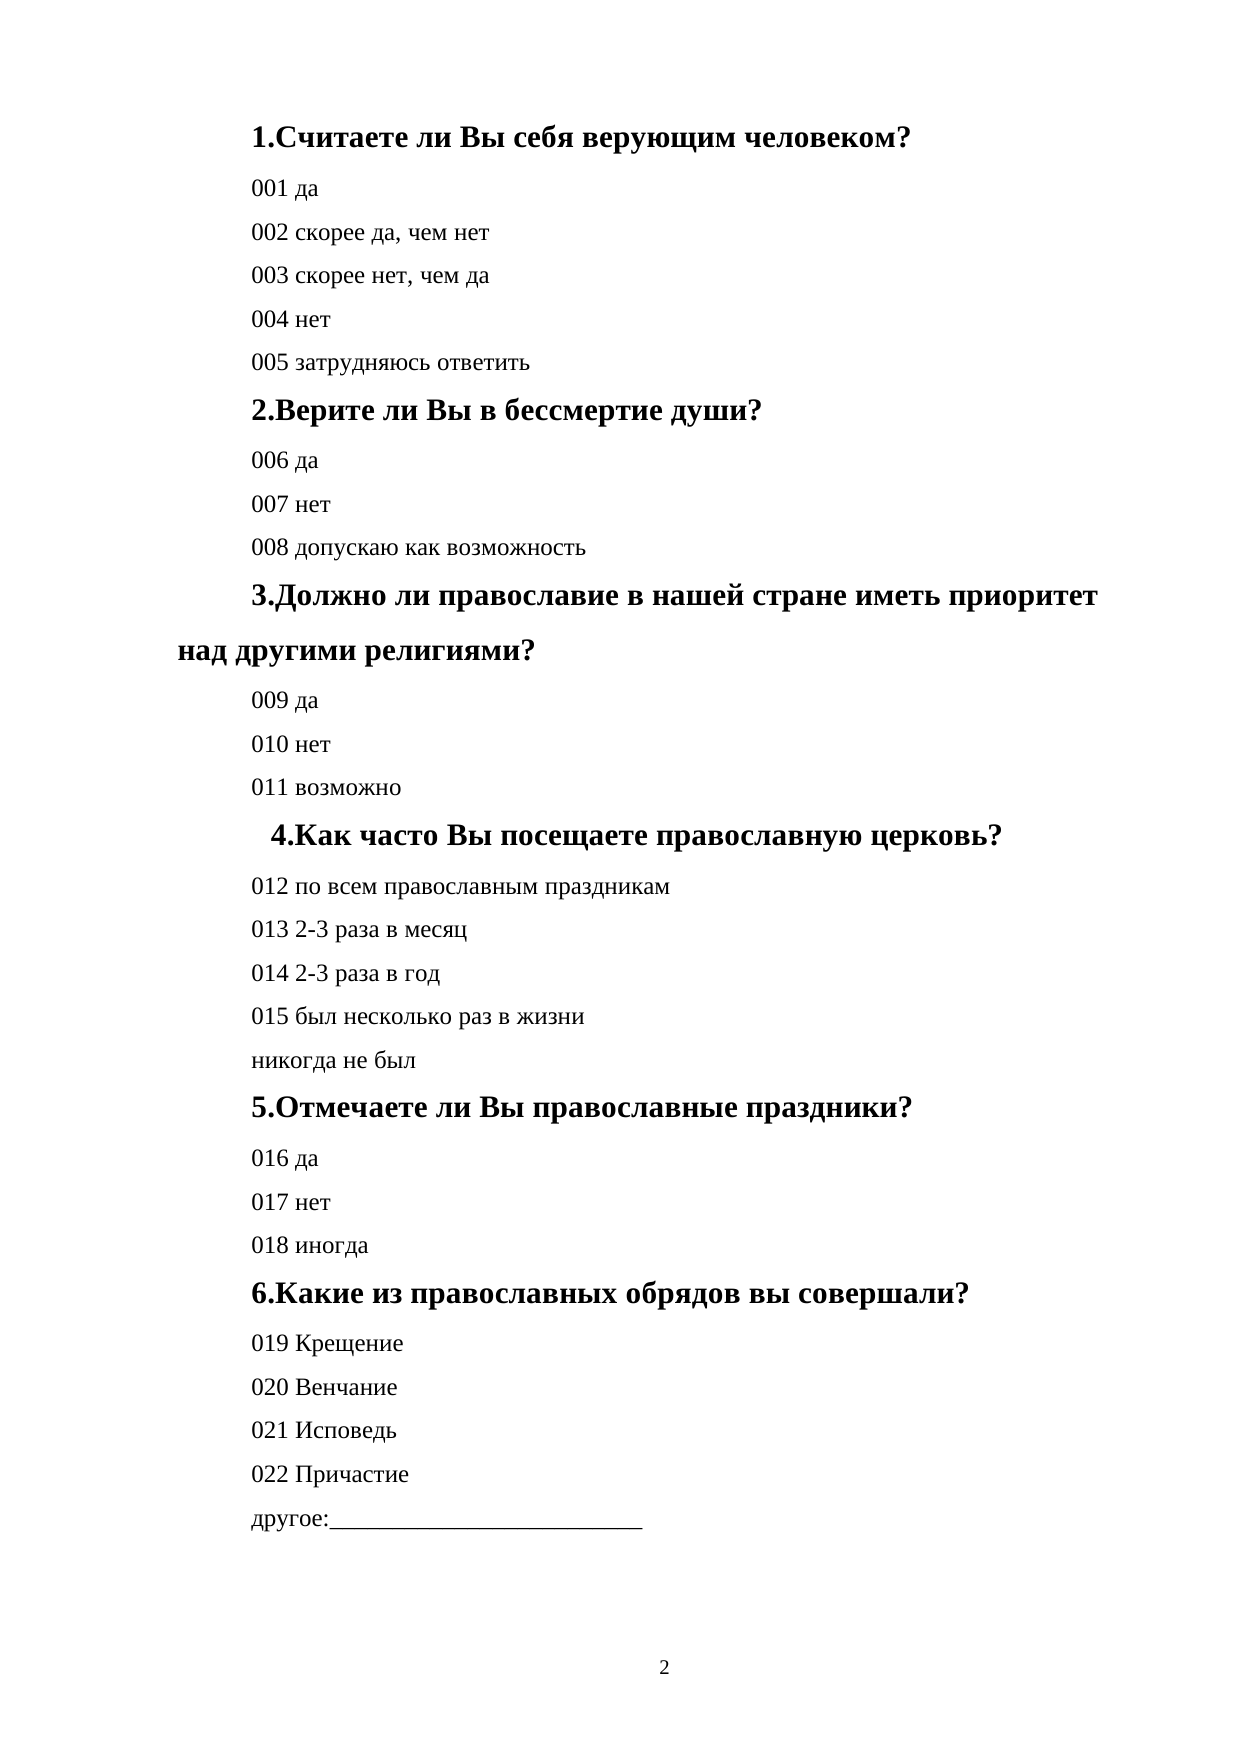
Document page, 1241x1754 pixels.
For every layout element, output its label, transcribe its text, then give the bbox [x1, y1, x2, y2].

text 1.Считаете ли Вы себя верующим человеком? [177, 118, 1152, 154]
text 016 да [177, 1143, 1152, 1172]
text 020 Венчание [177, 1372, 1152, 1401]
text 007 нет [177, 489, 1152, 518]
text 006 да [177, 445, 1152, 474]
text 015 был несколько раз в жизни [177, 1001, 1152, 1030]
text 4.Как часто Вы посещаете православную церковь? [177, 816, 1152, 852]
text 003 скорее нет, чем да [177, 260, 1152, 289]
text 002 скорее да, чем нет [177, 216, 1152, 245]
text 017 нет [177, 1186, 1152, 1216]
text 005 затрудняюсь ответить [177, 347, 1152, 376]
text 5.Отмечаете ли Вы православные праздники? [177, 1088, 1152, 1125]
text другое:_________________________ [177, 1502, 1152, 1531]
text 012 по всем православным праздникам [177, 871, 1152, 899]
text 013 2-3 раза в месяц [177, 914, 1152, 943]
text 008 допускаю как возможность [177, 532, 1152, 561]
text 014 2-3 раза в год [177, 958, 1152, 987]
text 018 иногда [177, 1230, 1152, 1259]
text 009 да [177, 685, 1152, 714]
text 004 нет [177, 303, 1152, 332]
text никогда не был [177, 1045, 1152, 1074]
text 3.Должно ли православие в нашей стране иметь приоритет над другими религиями? [177, 576, 1152, 667]
text 019 Крещение [177, 1328, 1152, 1357]
text 010 нет [177, 729, 1152, 758]
text 022 Причастие [177, 1459, 1152, 1488]
text 6.Какие из православных обрядов вы совершали? [177, 1273, 1152, 1310]
text 2.Верите ли Вы в бессмертие души? [177, 391, 1152, 427]
text 021 Исповедь [177, 1415, 1152, 1444]
text 011 возможно [177, 772, 1152, 801]
text 001 да [177, 173, 1152, 202]
